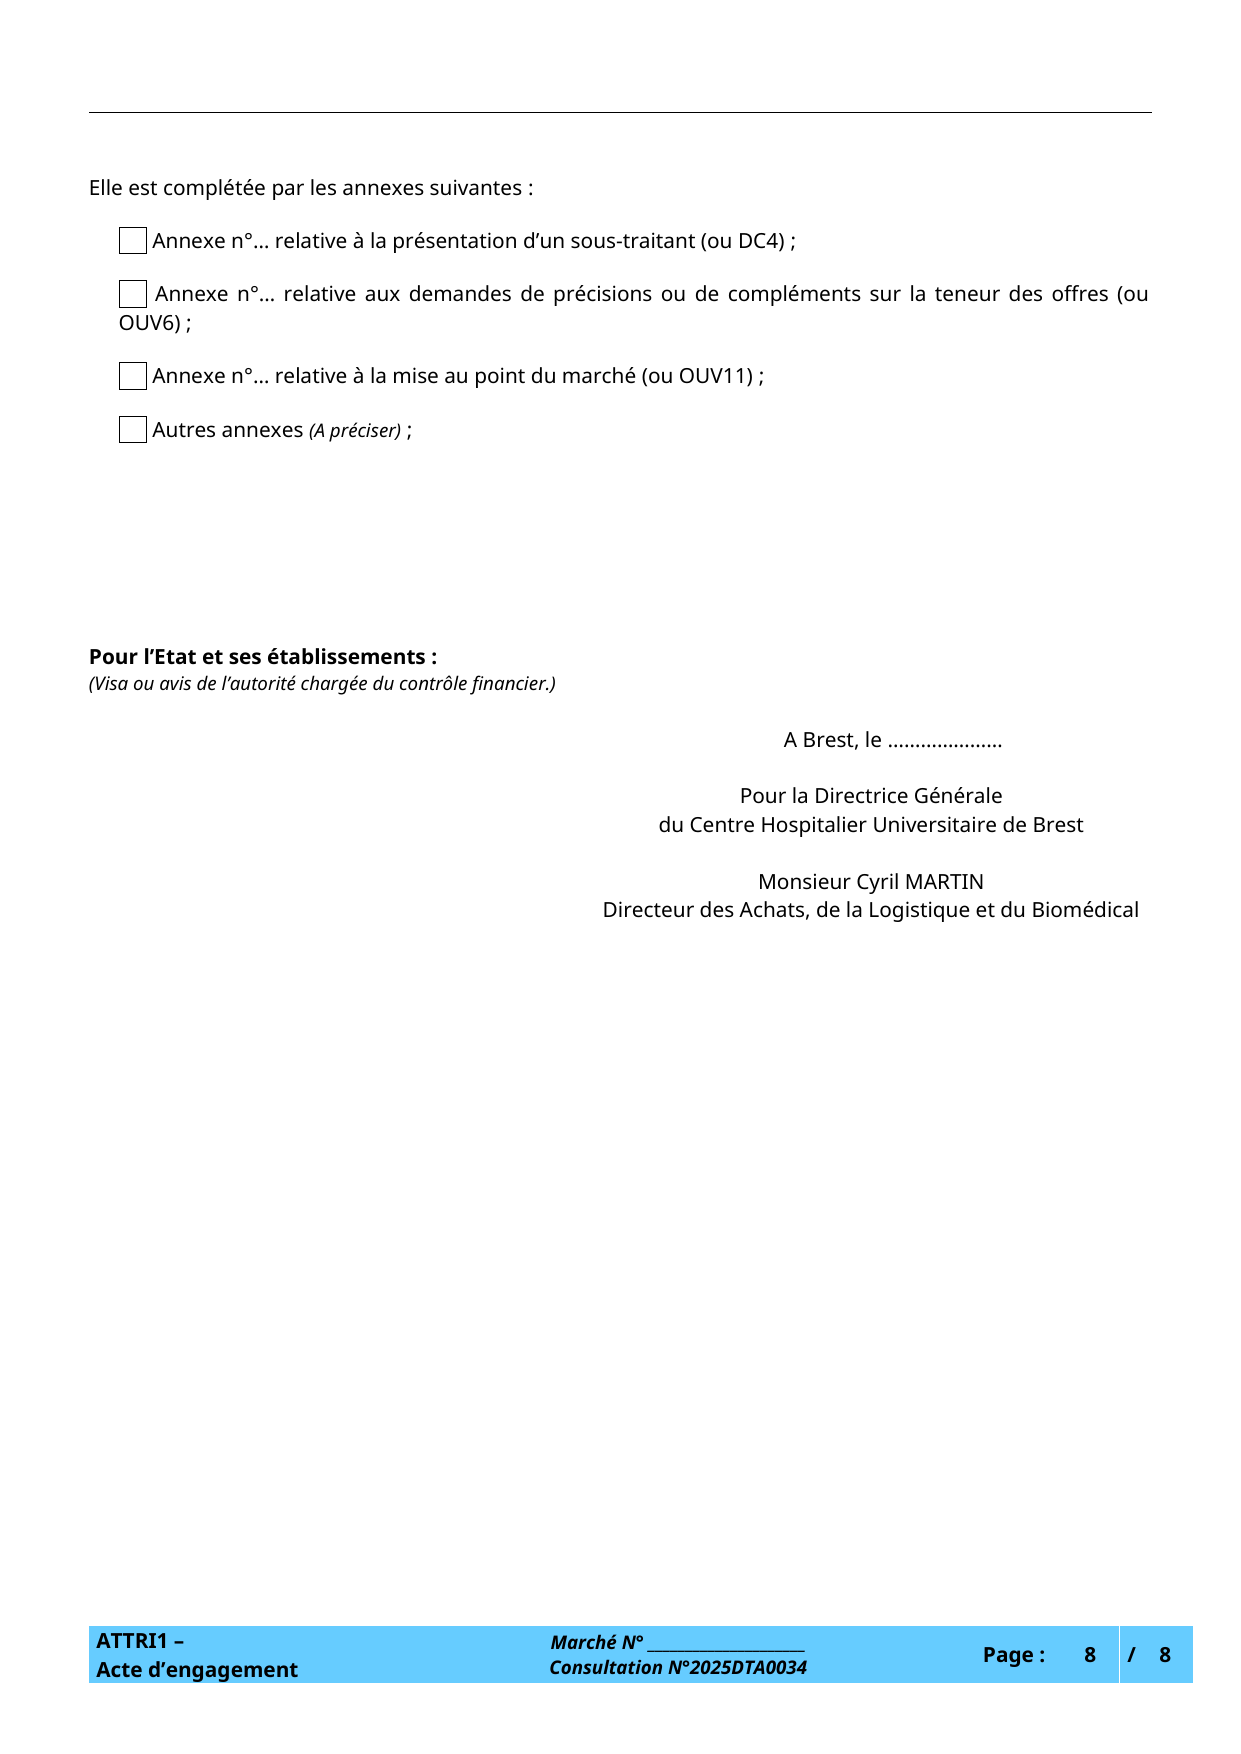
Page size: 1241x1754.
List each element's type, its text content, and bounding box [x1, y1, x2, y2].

text Directeur des Achats, de la Logistique et du Biomédical [591, 895, 1152, 924]
text (Visa ou avis de l’autorité chargée du contrôle financier.) [89, 671, 1152, 696]
text Annexe n°… relative aux demandes de précisions ou de compléments sur la teneur des offres (ou OUV6) ; [118, 279, 1152, 336]
text Annexe n°… relative à la présentation d’un sous-traitant (ou DC4) ; [118, 226, 1152, 254]
text Autres annexes (A préciser) ; [118, 415, 1152, 443]
text Pour la Directrice Générale [591, 782, 1152, 810]
text Elle est complétée par les annexes suivantes : [89, 173, 1152, 201]
text Monsieur Cyril MARTIN [591, 867, 1152, 895]
text du Centre Hospitalier Universitaire de Brest [591, 810, 1152, 838]
text A Brest, le ………………… [89, 725, 1152, 753]
text Pour l’Etat et ses établissements : [89, 642, 1152, 671]
text Annexe n°… relative à la mise au point du marché (ou OUV11) ; [118, 361, 1152, 390]
